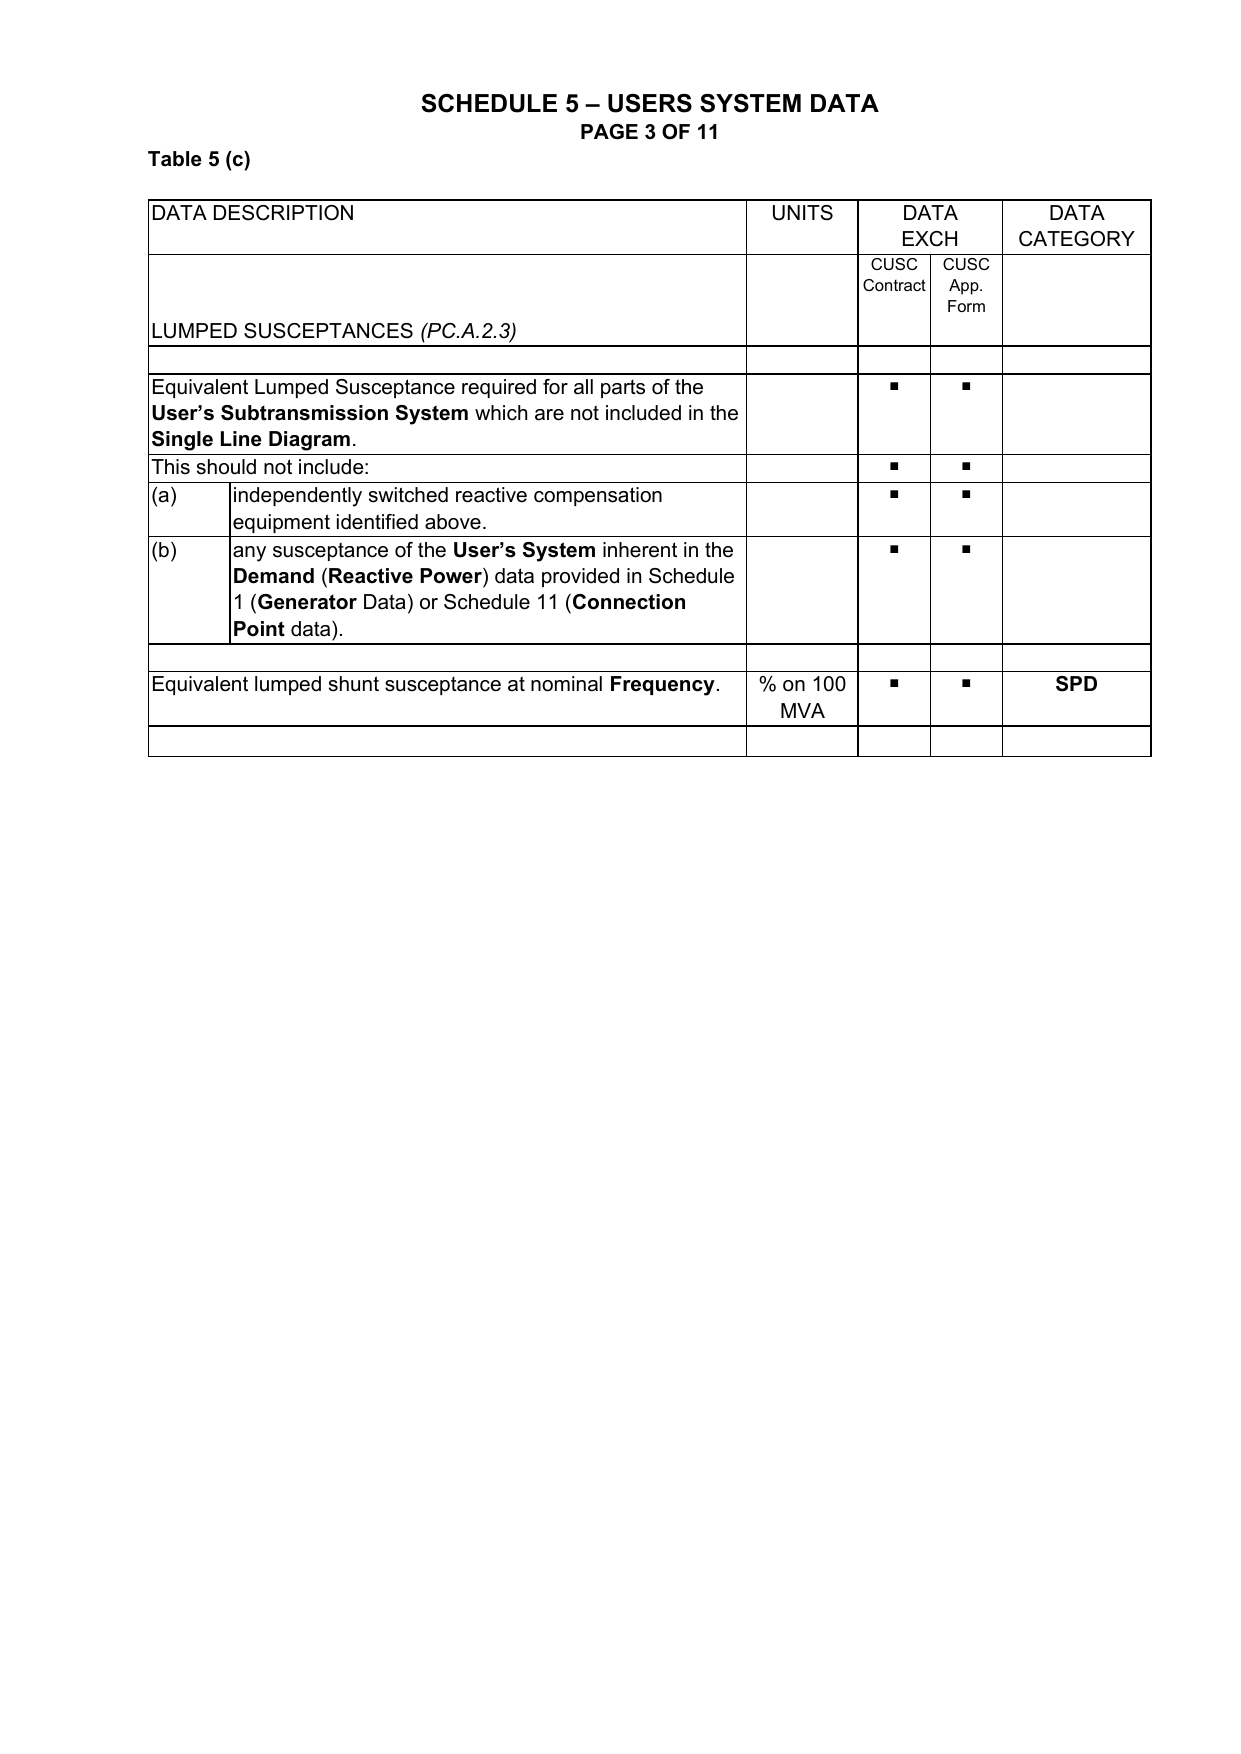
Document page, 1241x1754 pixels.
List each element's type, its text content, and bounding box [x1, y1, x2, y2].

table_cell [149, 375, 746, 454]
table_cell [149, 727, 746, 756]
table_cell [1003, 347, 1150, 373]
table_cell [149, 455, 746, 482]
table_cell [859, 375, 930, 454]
text SCHEDULE 5 – USERS SYSTEM DATA [148, 89, 1152, 117]
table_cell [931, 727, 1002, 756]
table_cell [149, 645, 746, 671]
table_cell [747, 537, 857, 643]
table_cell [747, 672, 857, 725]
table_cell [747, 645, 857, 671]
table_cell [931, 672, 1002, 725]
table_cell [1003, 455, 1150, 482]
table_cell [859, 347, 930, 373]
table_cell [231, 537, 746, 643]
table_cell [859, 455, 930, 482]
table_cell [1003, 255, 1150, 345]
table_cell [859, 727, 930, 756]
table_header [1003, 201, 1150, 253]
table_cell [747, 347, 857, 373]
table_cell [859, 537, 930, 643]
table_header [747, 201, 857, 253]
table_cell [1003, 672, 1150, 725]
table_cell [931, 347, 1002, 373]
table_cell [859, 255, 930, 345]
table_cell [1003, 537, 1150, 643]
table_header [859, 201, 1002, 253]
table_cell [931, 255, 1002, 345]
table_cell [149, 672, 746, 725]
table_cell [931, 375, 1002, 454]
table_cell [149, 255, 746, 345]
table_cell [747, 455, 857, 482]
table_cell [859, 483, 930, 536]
text Table 5 (c) [148, 147, 1152, 171]
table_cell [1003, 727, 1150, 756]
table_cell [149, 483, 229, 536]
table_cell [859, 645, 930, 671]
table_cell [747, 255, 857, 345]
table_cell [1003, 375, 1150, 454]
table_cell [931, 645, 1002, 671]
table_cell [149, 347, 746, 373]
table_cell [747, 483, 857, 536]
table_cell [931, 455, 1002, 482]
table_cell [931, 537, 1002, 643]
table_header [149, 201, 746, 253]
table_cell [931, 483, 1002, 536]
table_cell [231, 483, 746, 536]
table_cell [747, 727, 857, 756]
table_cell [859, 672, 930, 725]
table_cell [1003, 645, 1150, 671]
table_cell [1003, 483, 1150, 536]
text PAGE 3 OF 11 [148, 120, 1152, 144]
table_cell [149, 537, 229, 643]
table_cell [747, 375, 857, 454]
